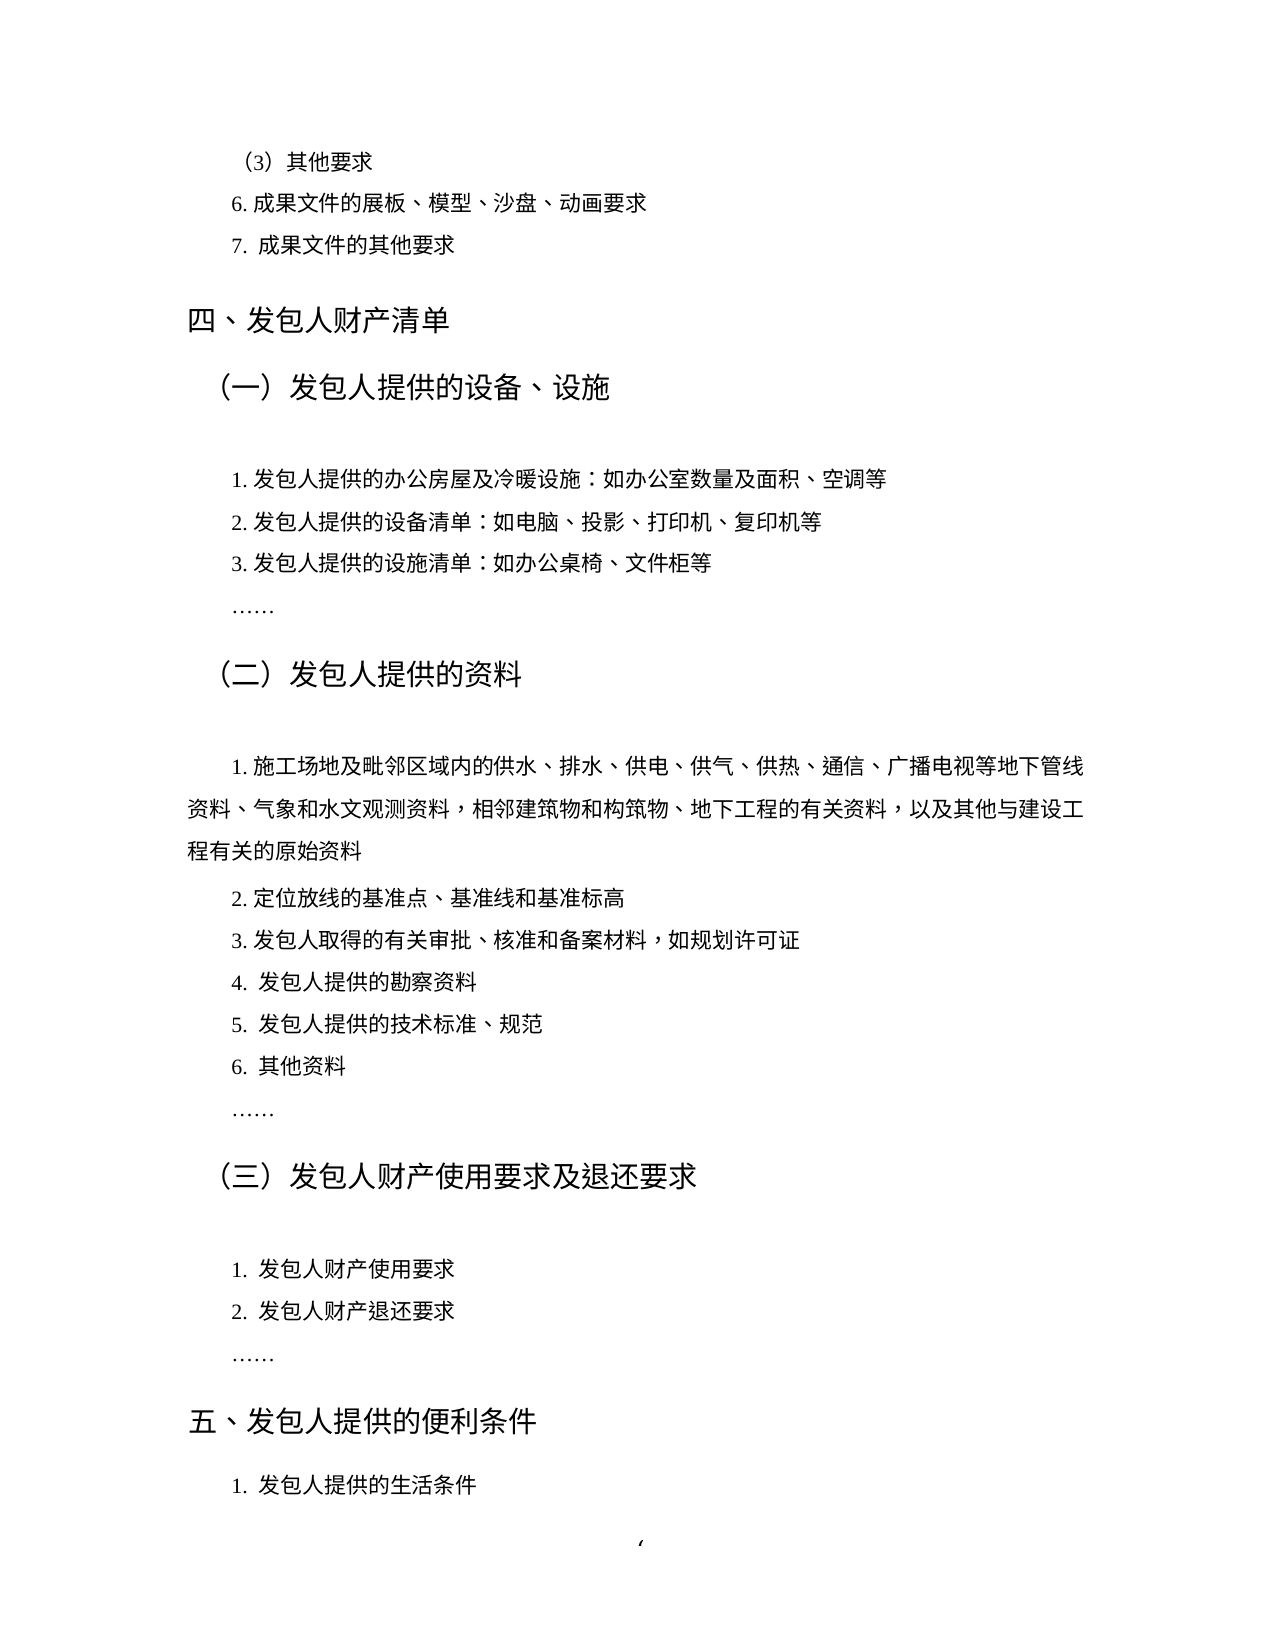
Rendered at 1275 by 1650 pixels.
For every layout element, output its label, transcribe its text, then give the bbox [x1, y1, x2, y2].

text （3）其他要求 [231, 146, 1089, 176]
text 3. 发包人提供的设施清单：如办公桌椅、文件柜等 [231, 548, 1089, 578]
text 6. 其他资料 [231, 1051, 1089, 1081]
text 四、发包人财产清单 [187, 300, 1089, 339]
text 1. 发包人财产使用要求 [231, 1254, 1089, 1283]
text 1. 发包人提供的生活条件 [231, 1470, 1089, 1500]
text 1. 施工场地及毗邻区域内的供水、排水、供电、供气、供热、通信、广播电视等地下管线 资料、气象和水文观测资料，相邻建筑物和构筑物、地下工程的有关资料，以及其他与建设工 程有关的原始资料 [187, 751, 1088, 866]
text 7. 成果文件的其他要求 [231, 230, 1089, 260]
subtitle （二）发包人提供的资料 [177, 654, 548, 694]
text 6. 成果文件的展板、模型、沙盘、动画要求 [231, 188, 1089, 218]
text 2. 发包人提供的设备清单：如电脑、投影、打印机、复印机等 [231, 506, 1089, 536]
text 4. 发包人提供的勘察资料 [231, 967, 1089, 997]
subtitle （三）发包人财产使用要求及退还要求 [202, 1157, 1089, 1196]
text 3. 发包人取得的有关审批、核准和备案材料，如规划许可证 [231, 925, 1089, 955]
text 2. 发包人财产退还要求 [231, 1296, 1089, 1325]
text …… [231, 1341, 1089, 1366]
text 五、发包人提供的便利条件 [177, 1401, 548, 1441]
subtitle （一）发包人提供的设备、设施 [202, 368, 1089, 407]
text 5. 发包人提供的技术标准、规范 [231, 1009, 1089, 1039]
text 1. 发包人提供的办公房屋及冷暖设施：如办公室数量及面积、空调等 [231, 464, 1089, 494]
text …… [231, 593, 1089, 618]
text 2. 定位放线的基准点、基准线和基准标高 [231, 883, 1089, 913]
text …… [231, 1096, 1089, 1121]
